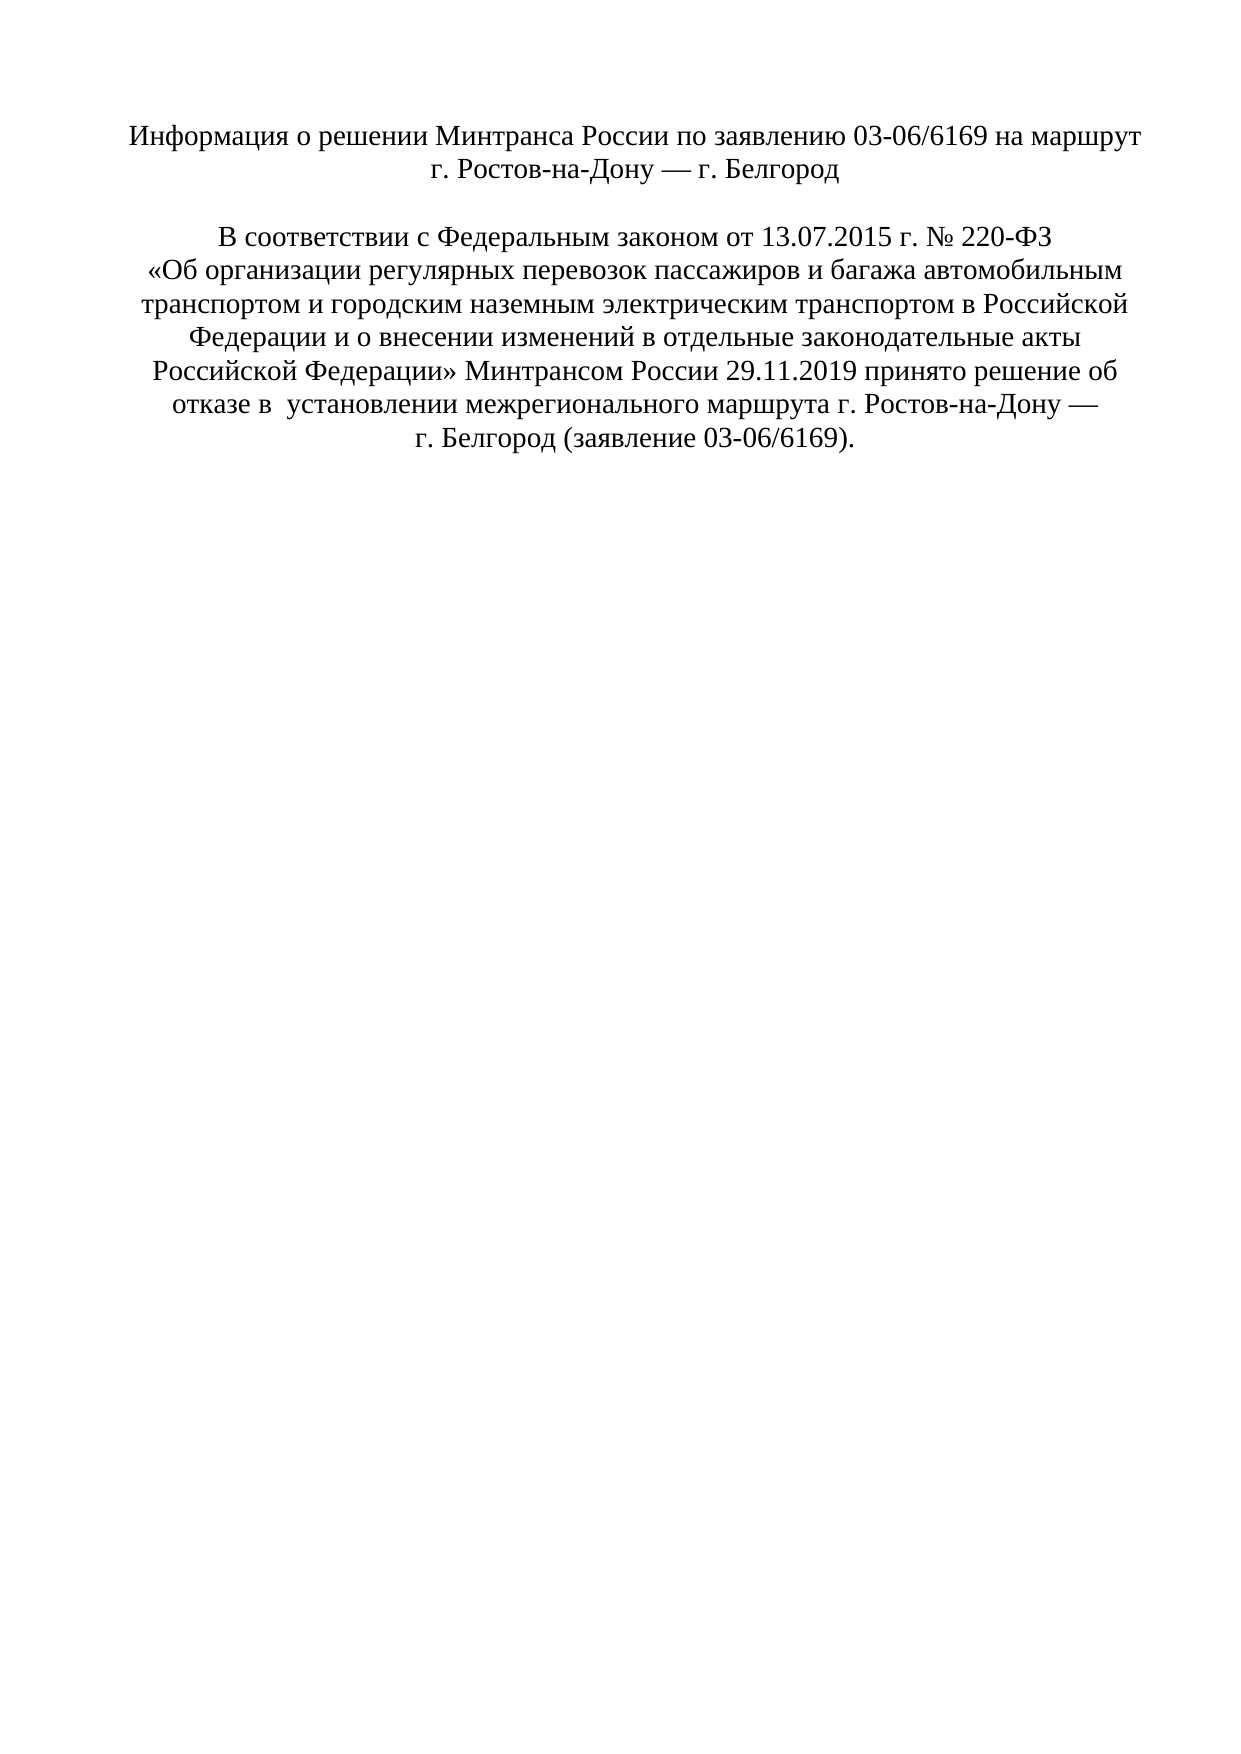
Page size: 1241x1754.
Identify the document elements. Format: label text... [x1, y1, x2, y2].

text Информация о решении Минтранса России по заявлению 03-06/6169 на маршрут г. Ростов-на-Дону — г. Белгород [118, 118, 1152, 185]
text В соответствии с Федеральным законом от 13.07.2015 г. № 220-ФЗ «Об организации регулярных перевозок пассажиров и багажа автомобильным транспортом и городским наземным электрическим транспортом в Российской Федерации и о внесении изменений в отдельные законодательные акты Российской Федерации» Минтрансом России 29.11.2019 принято решение об отказе в установлении межрегионального маршрута г. Ростов-на-Дону — г. Белгород (заявление 03-06/6169). [118, 219, 1152, 453]
